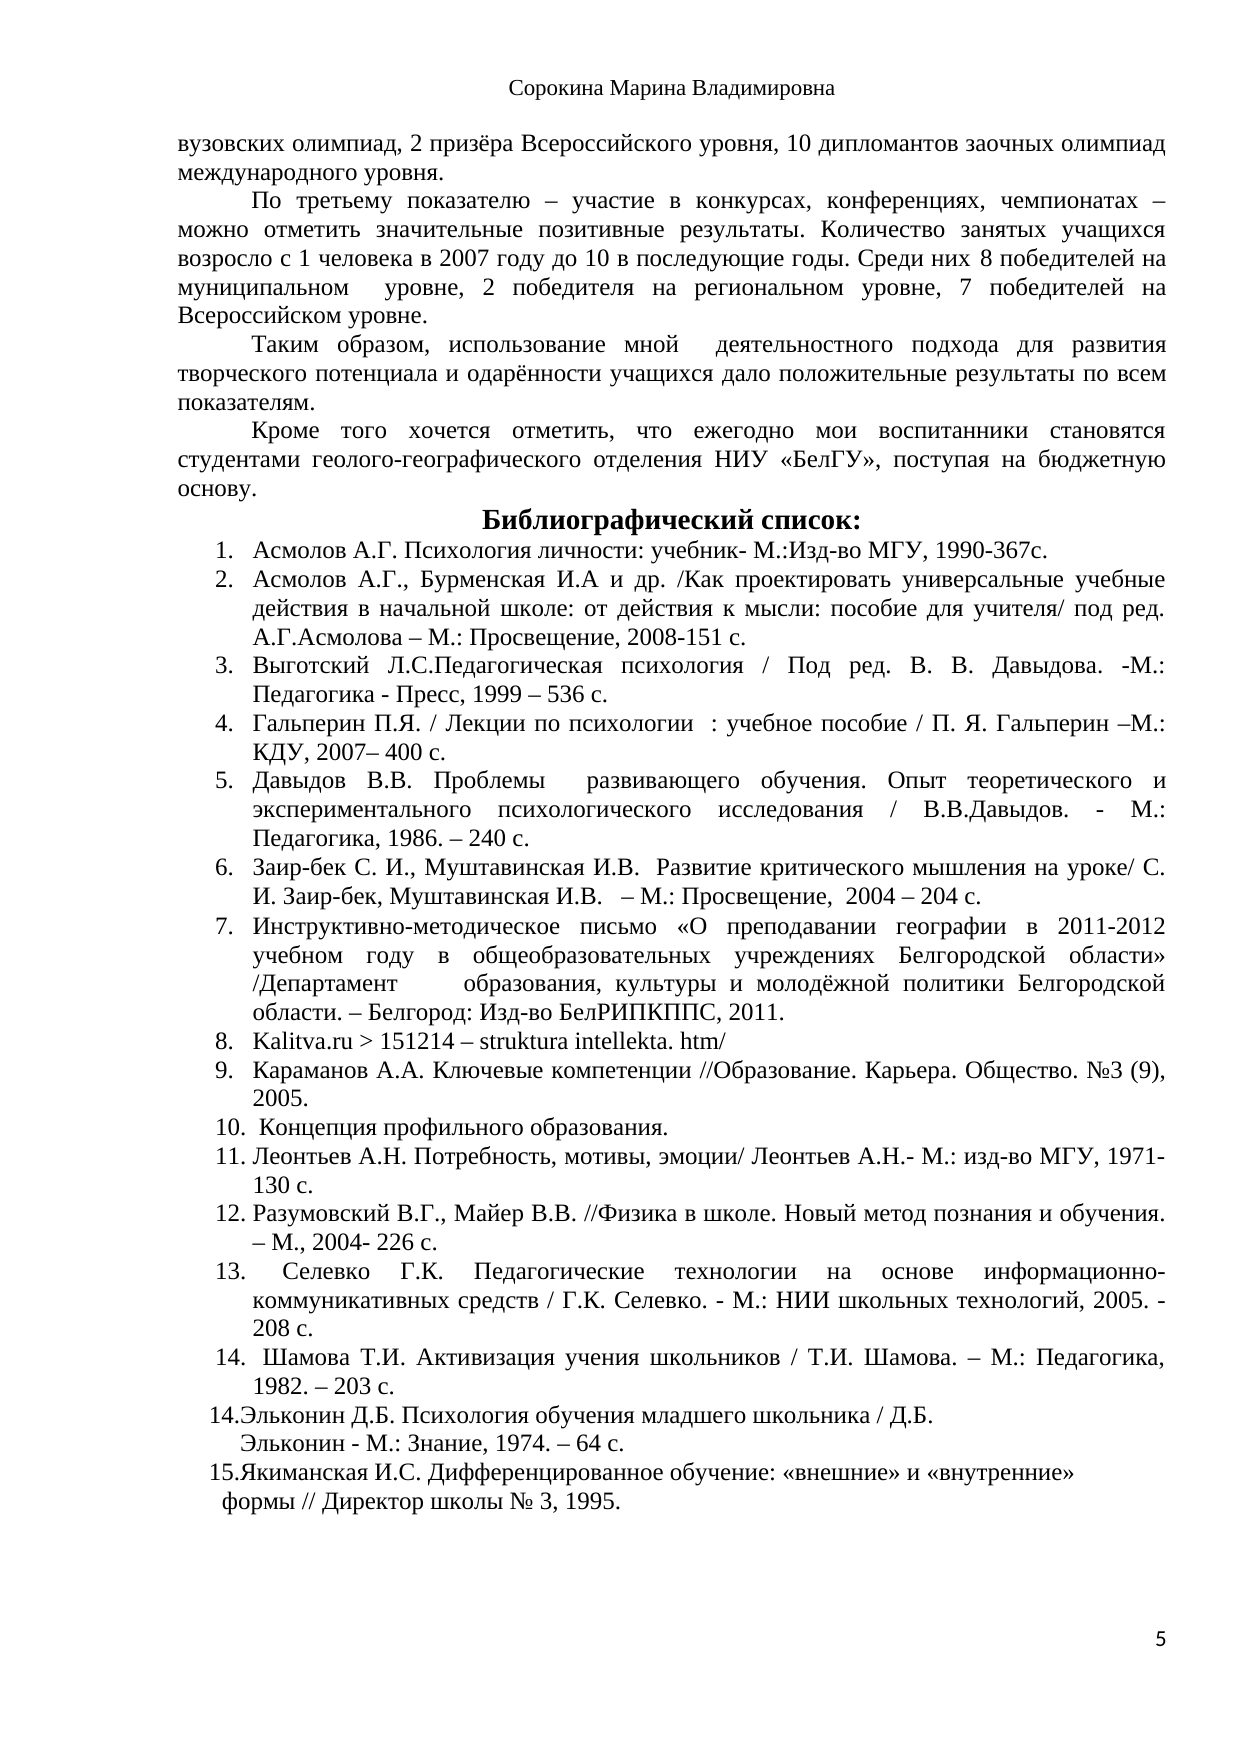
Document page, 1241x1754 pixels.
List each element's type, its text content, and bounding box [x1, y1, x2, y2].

text По третьему показателю – участие в конкурсах, конференциях, чемпионатах – можно отметить значительные позитивные результаты. Количество занятых учащихся возросло с 1 человека в 2007 году до 10 в последующие годы. Среди них 8 победителей на муниципальном уровне, 2 победителя на региональном уровне, 7 победителей на Всероссийском уровне. [177, 186, 1167, 329]
list Давыдов В.В. Проблемы развивающего обучения. Опыт теоретического и экспериментального психологического исследования / В.В.Давыдов. - М.: Педагогика, 1986. – 240 с. [215, 765, 1167, 852]
list Шамова Т.И. Активизация учения школьников / Т.И. Шамова. – М.: Педагогика, 1982. – 203 с. [215, 1342, 1167, 1400]
list Заир-бек С. И., Муштавинская И.В. Развитие критического мышления на уроке/ С. И. Заир-бек, Муштавинская И.В. – М.: Просвещение, 2004 – 204 с. [215, 852, 1167, 911]
list Инструктивно-методическое письмо «О преподавании географии в 2011-2012 учебном году в общеобразовательных учреждениях Белгородской области» /Департамент образования, культуры и молодёжной политики Белгородской области. – Белгород: Изд-во БелРИПКППС, 2011. [215, 911, 1167, 1026]
list Асмолов А.Г., Бурменская И.А и др. /Как проектировать универсальные учебные действия в начальной школе: от действия к мысли: пособие для учителя/ под ред. А.Г.Асмолова – М.: Просвещение, 2008-151 с. [215, 564, 1167, 650]
list Kalitva.ru > 151214 – struktura intellekta. htm/ [215, 1026, 1167, 1055]
list Гальперин П.Я. / Лекции по психологии : учебное пособие / П. Я. Гальперин –М.: КДУ, 2007– 400 с. [215, 708, 1167, 765]
text 15.Якиманская И.С. Дифференцированное обучение: «внешние» и «внутренние» формы // Директор школы № 3, 1995. [177, 1457, 1167, 1515]
list Разумовский В.Г., Майер В.В. //Физика в школе. Новый метод познания и обучения. – М., 2004- 226 с. [215, 1198, 1167, 1256]
text Кроме того хочется отметить, что ежегодно мои воспитанники становятся студентами геолого-географического отделения НИУ «БелГУ», поступая на бюджетную основу. [177, 416, 1167, 502]
list Караманов А.А. Ключевые компетенции //Образование. Карьера. Общество. №3 (9), 2005. [215, 1055, 1167, 1112]
list Селевко Г.К. Педагогические технологии на основе информационно-коммуникативных средств / Г.К. Селевко. - М.: НИИ школьных технологий, 2005. - 208 с. [215, 1256, 1167, 1342]
list Концепция профильного образования. [215, 1112, 1167, 1141]
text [177, 128, 1167, 186]
list Леонтьев А.Н. Потребность, мотивы, эмоции/ Леонтьев А.Н.- М.: изд-во МГУ, 1971- 130 с. [215, 1141, 1167, 1198]
list Асмолов А.Г. Психология личности: учебник- М.:Изд-во МГУ, 1990-367с. [215, 535, 1167, 564]
text Эльконин - М.: Знание, 1974. – 64 с. [177, 1428, 1167, 1457]
text 14.Эльконин Д.Б. Психология обучения младшего школьника / Д.Б. [177, 1400, 1167, 1428]
text Таким образом, использование мной деятельностного подхода для развития творческого потенциала и одарённости учащихся дало положительные результаты по всем показателям. [177, 329, 1167, 416]
text Библиографический список: [177, 502, 1167, 535]
list Выготский Л.С.Педагогическая психология / Под ред. В. В. Давыдова. -М.: Педагогика - Пресс, 1999 – 536 с. [215, 650, 1167, 708]
